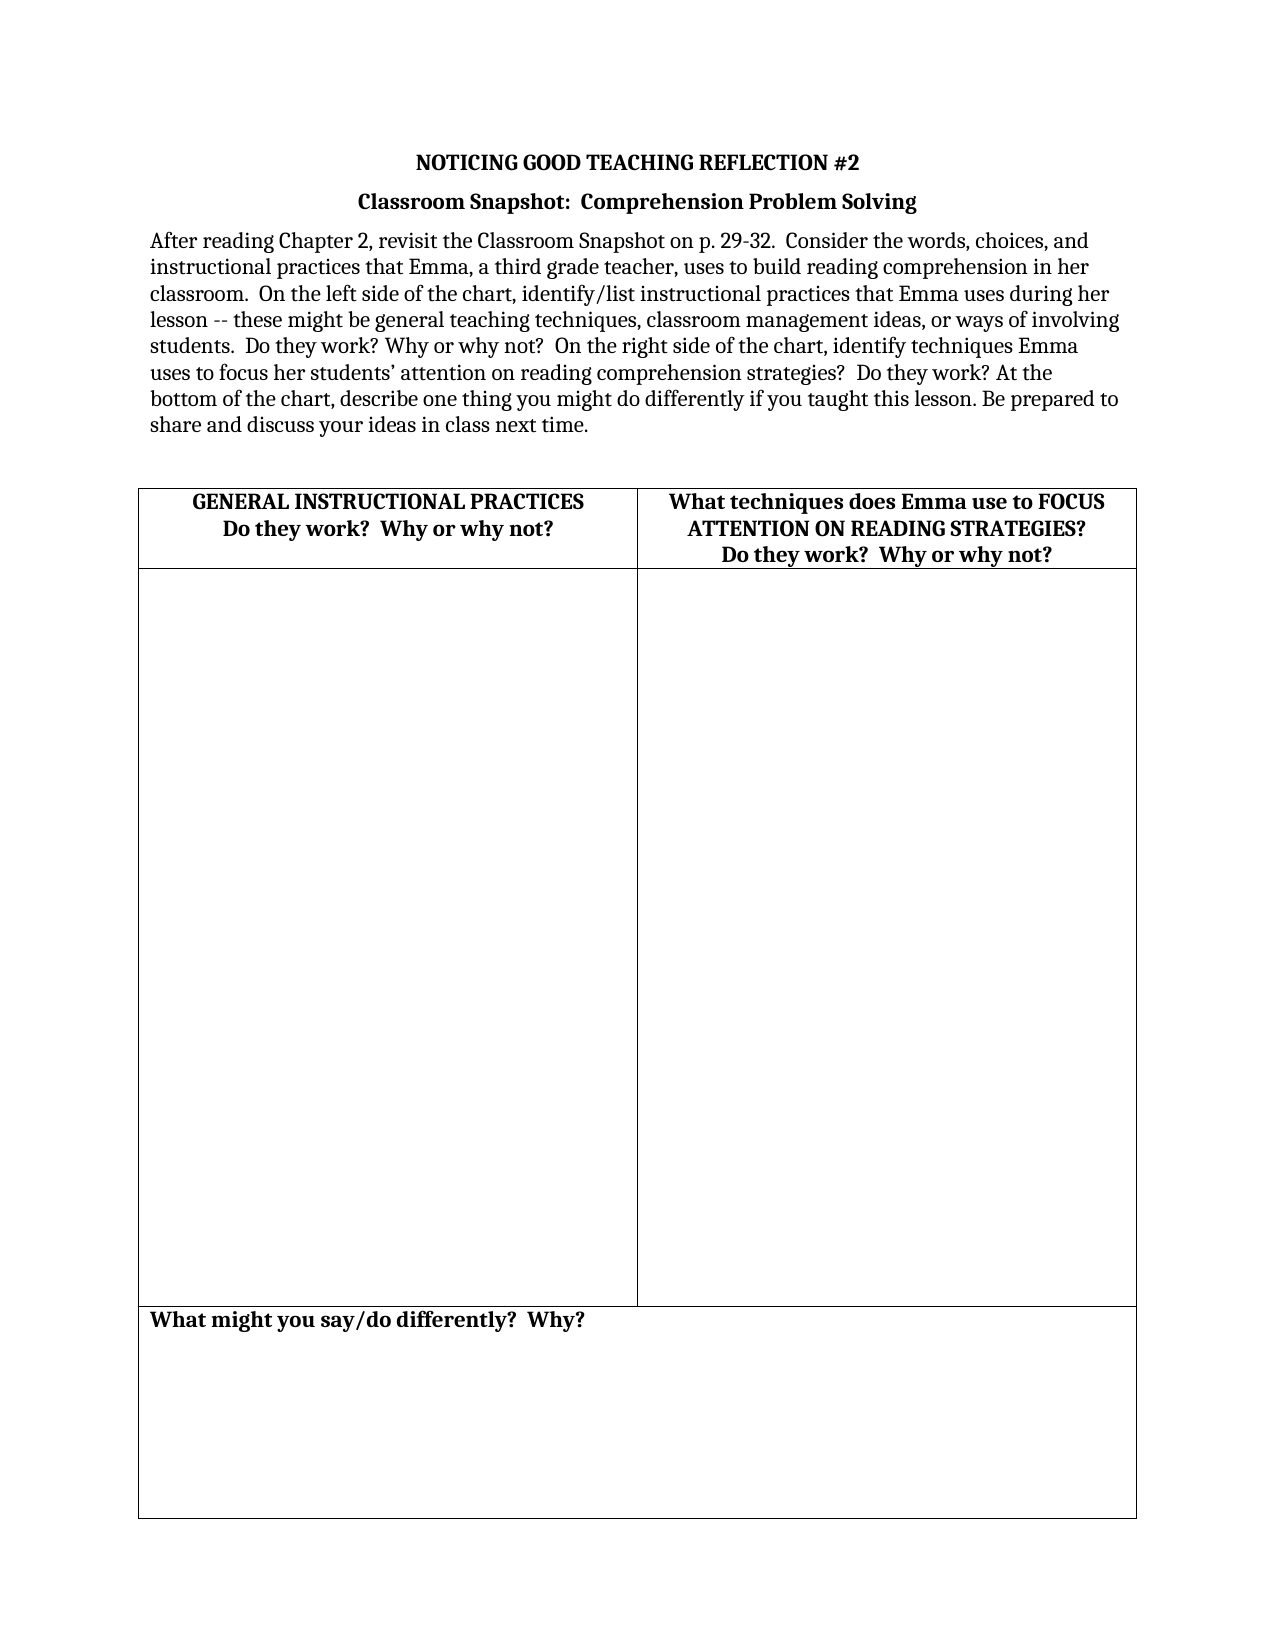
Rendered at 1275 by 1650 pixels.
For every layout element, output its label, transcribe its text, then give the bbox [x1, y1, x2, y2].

table_cell [638, 569, 1136, 1306]
text Classroom Snapshot: Comprehension Problem Solving [150, 189, 1125, 215]
text NOTICING GOOD TEACHING REFLECTION #2 [150, 150, 1125, 176]
table_header What techniques does Emma use to FOCUS ATTENTION ON READING STRATEGIES? Do they work? Why or why not? [638, 489, 1136, 568]
text After reading Chapter 2, revisit the Classroom Snapshot on p. 29-32. Consider the words, choices, and instructional practices that Emma, a third grade teacher, uses to build reading comprehension in her classroom. On the left side of the chart, identify/list instructional practices that Emma uses during her lesson -- these might be general teaching techniques, classroom management ideas, or ways of involving students. Do they work? Why or why not? On the right side of the chart, identify techniques Emma uses to focus her students’ attention on reading comprehension strategies? Do they work? At the bottom of the chart, describe one thing you might do differently if you taught this lesson. Be prepared to share and discuss your ideas in class next time. [150, 228, 1125, 467]
table_cell [139, 569, 637, 1306]
table_header GENERAL INSTRUCTIONAL PRACTICES Do they work? Why or why not? [139, 489, 637, 568]
table_cell What might you say/do differently? Why? [139, 1307, 1136, 1518]
